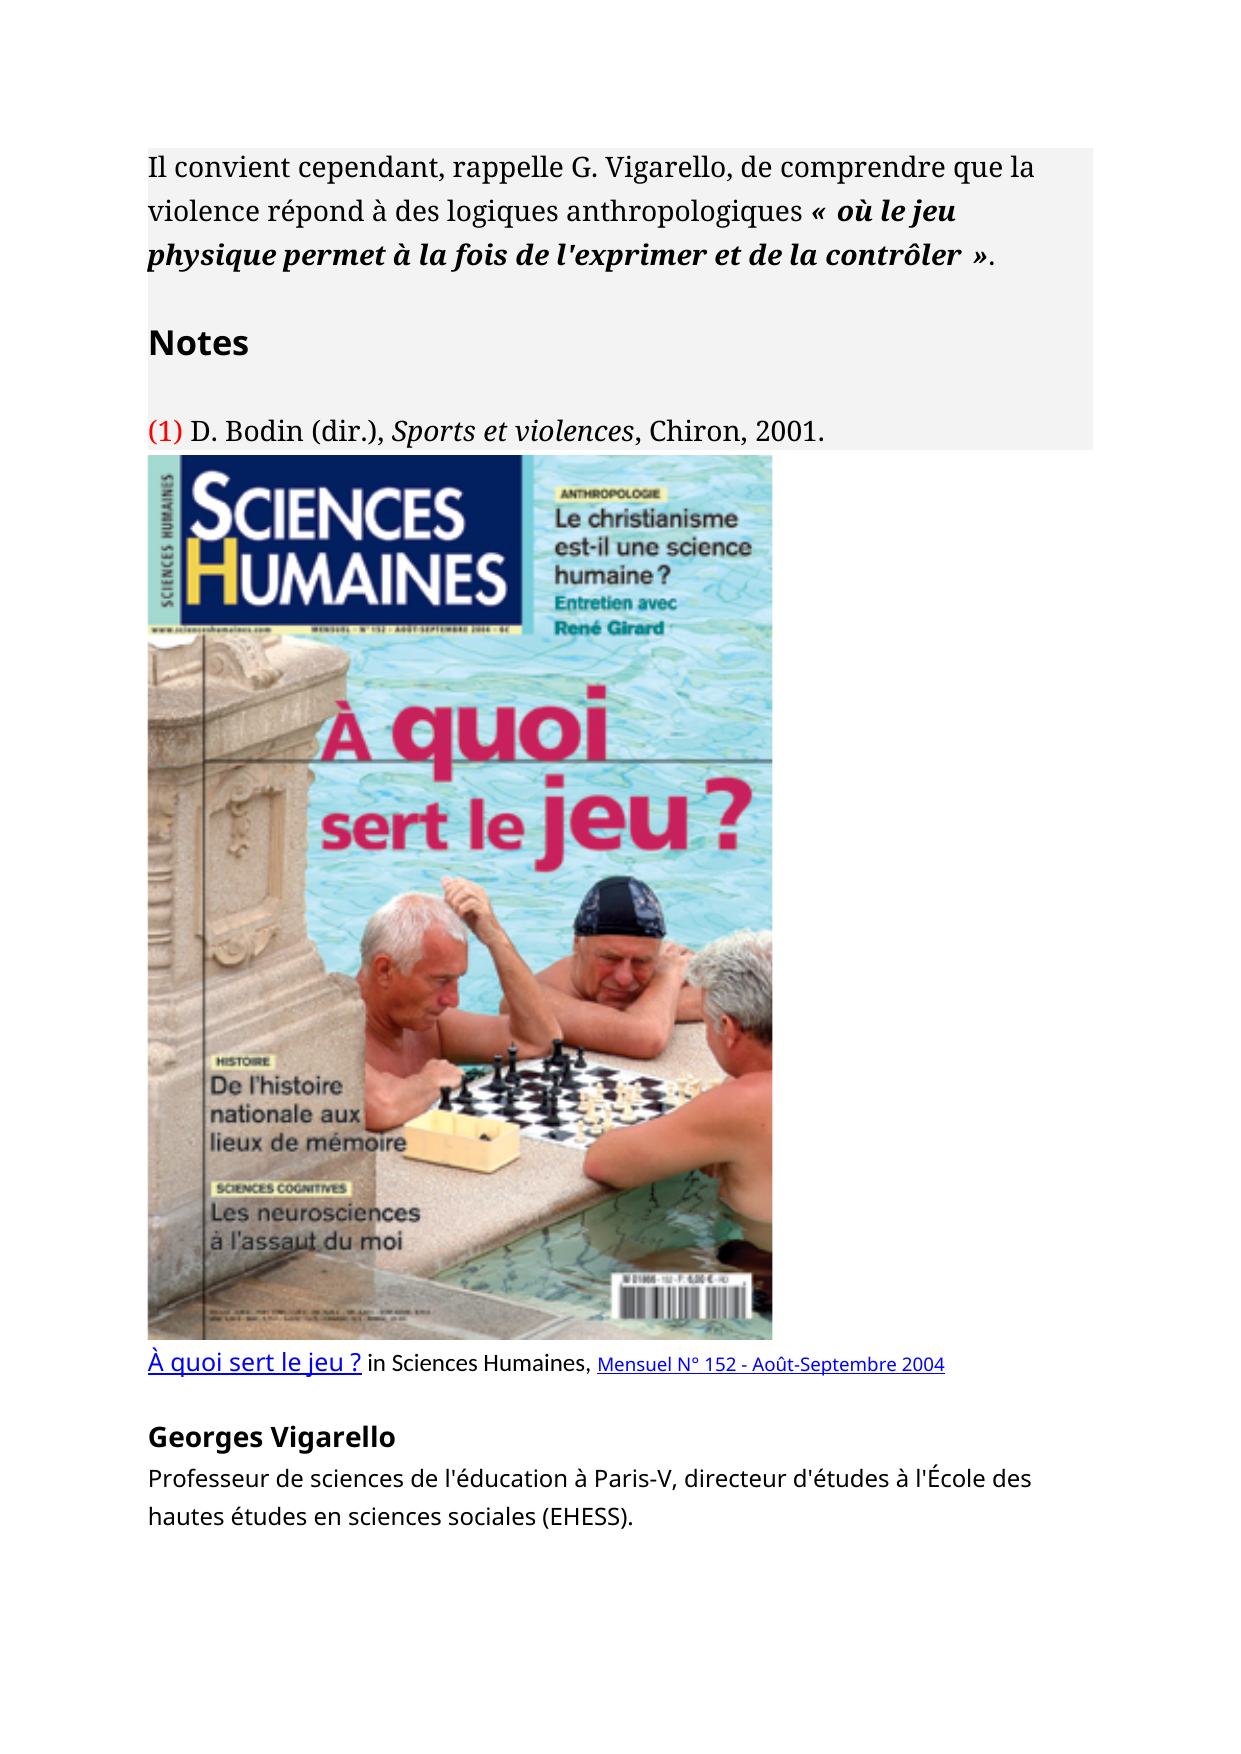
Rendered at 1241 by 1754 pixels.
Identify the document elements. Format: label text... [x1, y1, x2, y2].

text Georges Vigarello [148, 1418, 1093, 1456]
picture [147, 455, 773, 1340]
text (1) D. Bodin (dir.), Sports et violences, Chiron, 2001. [148, 412, 1093, 450]
text À quoi sert le jeu ? in Sciences Humaines, Mensuel N° 152 - Août-Septembre 2004 [148, 1344, 1093, 1413]
text Professeur de sciences de l'éducation à Paris-V, directeur d'études à l'École des hautes études en sciences sociales (EHESS). [148, 1462, 1093, 1532]
text Notes [148, 319, 1093, 366]
text Il convient cependant, rappelle G. Vigarello, de comprendre que la violence répond à des logiques anthropologiques « où le jeu physique permet à la fois de l'exprimer et de la contrôler ». [148, 148, 1093, 274]
